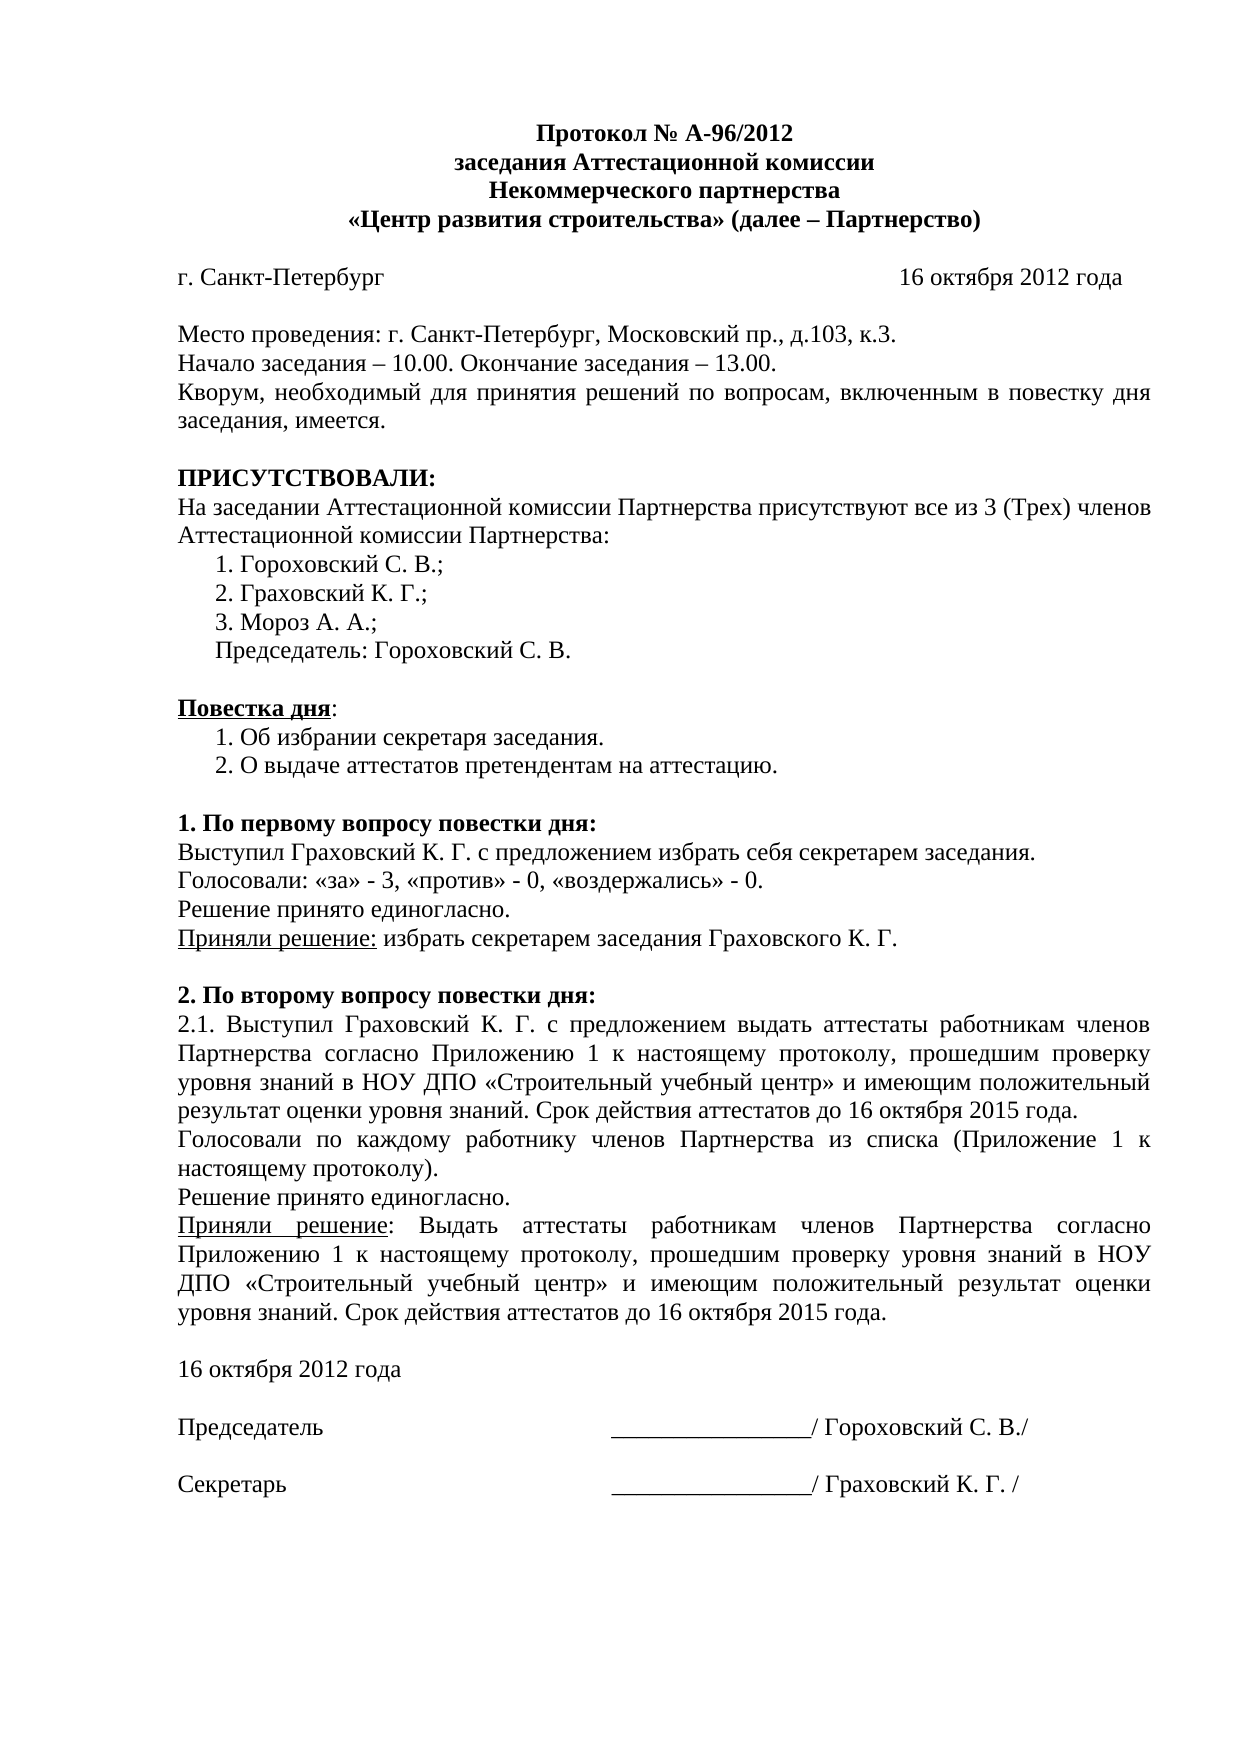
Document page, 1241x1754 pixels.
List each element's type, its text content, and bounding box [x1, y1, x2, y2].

text Решение принято единогласно. [177, 1182, 1152, 1211]
text Голосовали по каждому работнику членов Партнерства из списка (Приложение 1 к настоящему протоколу). [177, 1124, 1152, 1182]
text заседания Аттестационной комиссии [177, 147, 1152, 176]
text Повестка дня: [177, 693, 1152, 722]
text 2. По второму вопросу повестки дня: [177, 981, 1152, 1009]
text Протокол № А-96/2012 [177, 118, 1152, 147]
text Решение принято единогласно. [177, 894, 1152, 923]
text Председатель ________________/ Гороховский С. В. / [177, 1412, 1152, 1441]
text Секретарь ________________/ Граховский К. Г. / [177, 1469, 1152, 1498]
text 3. Мороз А. А.; [215, 607, 1152, 636]
text Место проведения: г. Санкт-Петербург, Московский пр., д.103, к.3. [177, 319, 1152, 348]
text Выступил Граховский К. Г. с предложением избрать себя секретарем заседания. [177, 837, 1152, 866]
text 2.1. Выступил Граховский К. Г. с предложением выдать аттестаты работникам членов Партнерства согласно Приложению 1 к настоящему протоколу, прошедшим проверку уровня знаний в НОУ ДПО «Строительный учебный центр» и имеющим положительный результат оценки уровня знаний. Срок действия аттестатов до 16 октября 2015 года. [177, 1009, 1152, 1124]
text Голосовали: «за» - 3, «против» - 0, «воздержались» - 0. [177, 866, 1152, 894]
text Приняли решение: Выдать аттестаты работникам членов Партнерства согласно Приложению 1 к настоящему протоколу, прошедшим проверку уровня знаний в НОУ ДПО «Строительный учебный центр» и имеющим положительный результат оценки уровня знаний. Срок действия аттестатов до 16 октября 2015 года. [177, 1211, 1152, 1326]
text На заседании Аттестационной комиссии Партнерства присутствуют все из 3 (Трех) членов Аттестационной комиссии Партнерства: [177, 492, 1152, 549]
text Некоммерческого партнерства [177, 176, 1152, 204]
text 16 октября 2012 года [177, 1354, 1152, 1383]
text Председатель: Гороховский С. В. [215, 636, 1152, 664]
text «Центр развития строительства» (далее – Партнерство) [177, 204, 1152, 233]
text 2. О выдаче аттестатов претендентам на аттестацию. [215, 751, 1152, 779]
text 1. Об избрании секретаря заседания. [215, 722, 1152, 751]
text 1. Гороховский С. В.; [215, 549, 1152, 578]
text Кворум, необходимый для принятия решений по вопросам, включенным в повестку дня заседания, имеется. [177, 377, 1152, 434]
text 2. Граховский К. Г.; [215, 578, 1152, 607]
text г. Санкт-Петербург 16 октября 2012 года [177, 262, 1152, 291]
text Начало заседания – 10.00. Окончание заседания – 13.00. [177, 348, 1152, 377]
text ПРИСУТСТВОВАЛИ: [177, 463, 1152, 492]
text 1. По первому вопросу повестки дня: [177, 808, 1152, 837]
text Приняли решение: избрать секретарем заседания Граховского К. Г. [177, 923, 1152, 952]
